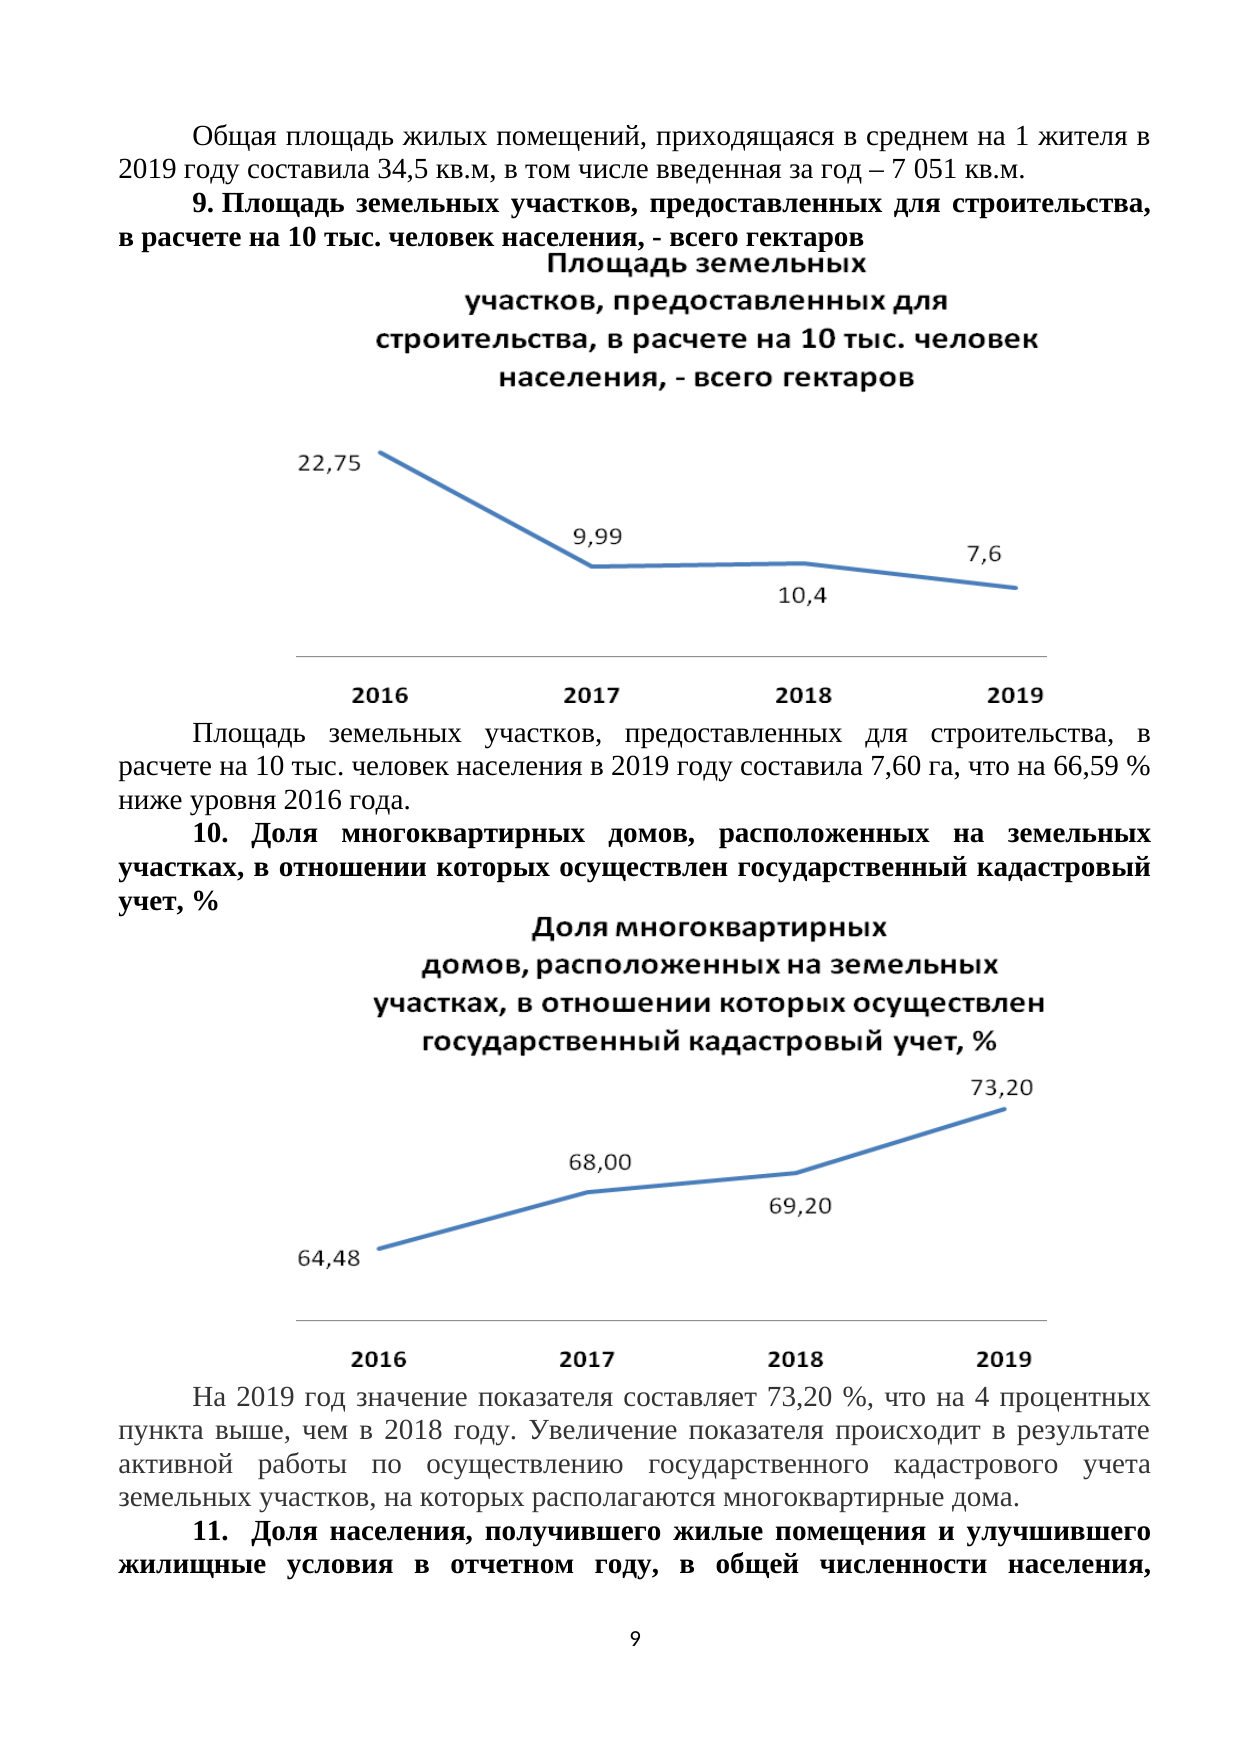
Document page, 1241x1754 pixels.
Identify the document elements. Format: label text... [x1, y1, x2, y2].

list Доля многоквартирных домов, расположенных на земельных участках, в отношении которых осуществлен государственный кадастровый учет, % [118, 816, 1152, 916]
text Площадь земельных участков, предоставленных для строительства, в расчете на 10 тыс. человек населения в 2019 году составила 7,60 га, что на 66,59 % ниже уровня 2016 года. [118, 715, 1152, 816]
list Площадь земельных участков, предоставленных для строительства, в расчете на 10 тыс. человек населения, - всего гектаров [118, 185, 1152, 252]
picture [296, 916, 1047, 1367]
text Общая площадь жилых помещений, приходящаяся в среднем на 1 жителя в 2019 году составила 34,5 кв.м, в том числе введенная за год – 7 051 кв.м. [118, 118, 1152, 185]
picture [296, 252, 1047, 703]
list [118, 1513, 1152, 1580]
text На 2019 год значение показателя составляет 73,20 %, что на 4 процентных пункта выше, чем в 2018 году. Увеличение показателя происходит в результате активной работы по осуществлению государственного кадастрового учета земельных участков, на которых располагаются многоквартирные дома. [118, 1379, 1152, 1513]
